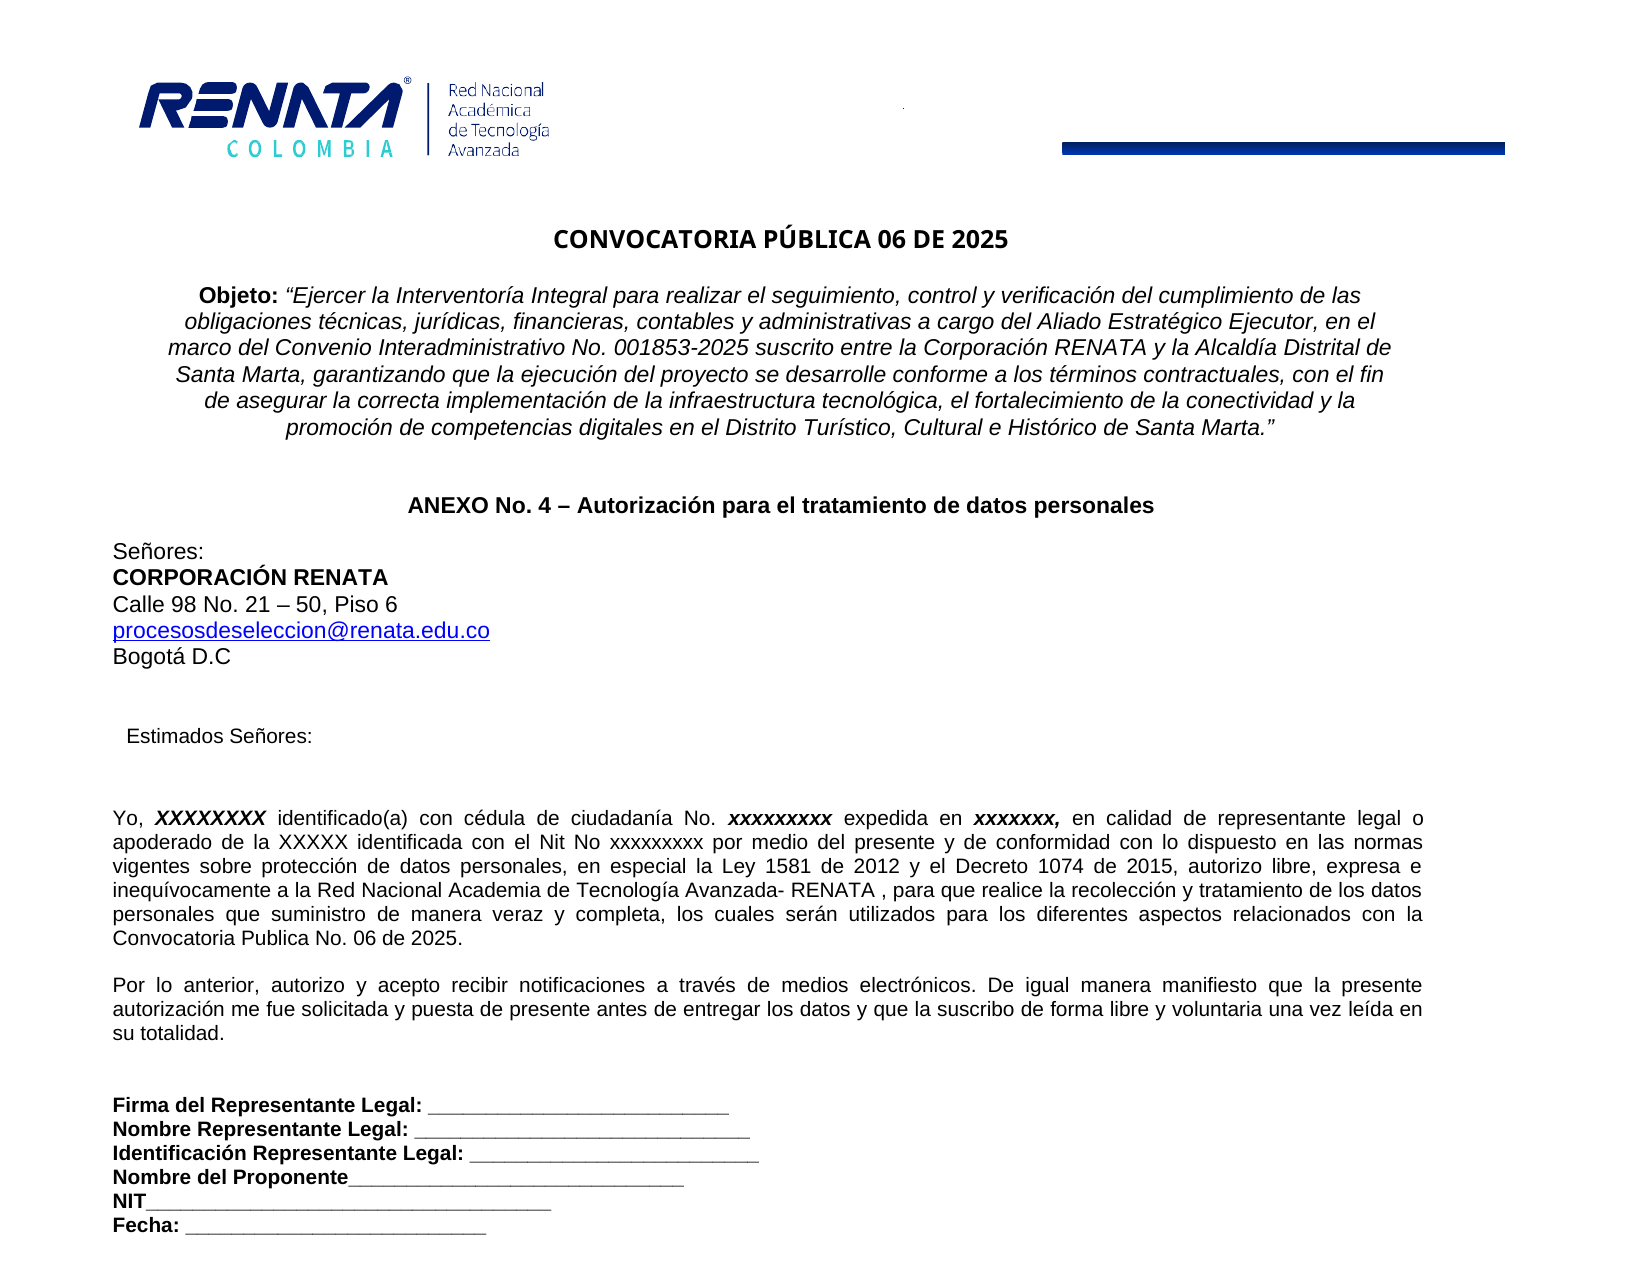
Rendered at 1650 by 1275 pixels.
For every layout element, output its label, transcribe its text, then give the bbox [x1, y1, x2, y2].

text Bogotá D.C [112, 643, 1425, 670]
picture [193, 99, 233, 111]
text NIT___________________________________ [112, 1189, 1425, 1213]
text Fecha: __________________________ [112, 1213, 1425, 1237]
text procesosdeseleccion@renata.edu.co [112, 617, 1425, 643]
text CORPORACIÓN RENATA [112, 564, 1425, 591]
text Calle 98 No. 21 – 50, Piso 6 [112, 591, 1425, 617]
text CONVOCATORIA PÚBLICA 06 DE 2025 [163, 221, 1398, 255]
text Estimados Señores: [112, 724, 1425, 748]
text Yo, XXXXXXXX identificado(a) con cédula de ciudadanía No. xxxxxxxxx expedida en xxxxxxx, en calidad de representante legal o apoderado de la XXXXX identificada con el Nit No xxxxxxxxx por medio del presente y de conformidad con lo dispuesto en las normas vigentes sobre protección de datos personales, en especial la Ley 1581 de 2012 y el Decreto 1074 de 2015, autorizo libre, expresa e inequívocamente a la Red Nacional Academia de Tecnología Avanzada- RENATA , para que realice la recolección y tratamiento de los datos personales que suministro de manera veraz y completa, los cuales serán utilizados para los diferentes aspectos relacionados con la Convocatoria Publica No. 06 de 2025. [112, 806, 1425, 949]
text Firma del Representante Legal: __________________________ [112, 1093, 1425, 1117]
picture [448, 82, 549, 156]
text Objeto: “Ejercer la Interventoría Integral para realizar el seguimiento, control y verificación del cumplimiento de las obligaciones técnicas, jurídicas, financieras, contables y administrativas a cargo del Aliado Estratégico Ejecutor, en el marco del Convenio Interadministrativo No. 001853-2025 suscrito entre la Corporación RENATA y la Alcaldía Distrital de Santa Marta, garantizando que la ejecución del proyecto se desarrolle conforme a los términos contractuales, con el fin de asegurar la correcta implementación de la infraestructura tecnológica, el fortalecimiento de la conectividad y la promoción de competencias digitales en el Distrito Turístico, Cultural e Histórico de Santa Marta.” [163, 282, 1398, 440]
text Señores: [112, 538, 1398, 564]
picture [198, 82, 237, 94]
picture [188, 116, 228, 128]
text ANEXO No. 4 – Autorización para el tratamiento de datos personales [163, 492, 1398, 519]
text Nombre Representante Legal: _____________________________ [112, 1117, 1425, 1141]
text Por lo anterior, autorizo y acepto recibir notificaciones a través de medios electrónicos. De igual manera manifiesto que la presente autorización me fue solicitada y puesta de presente antes de entregar los datos y que la suscribo de forma libre y voluntaria una vez leída en su totalidad. [112, 973, 1425, 1045]
text Nombre del Proponente_____________________________ [112, 1165, 1425, 1189]
text Identificación Representante Legal: _________________________ [112, 1141, 1425, 1165]
